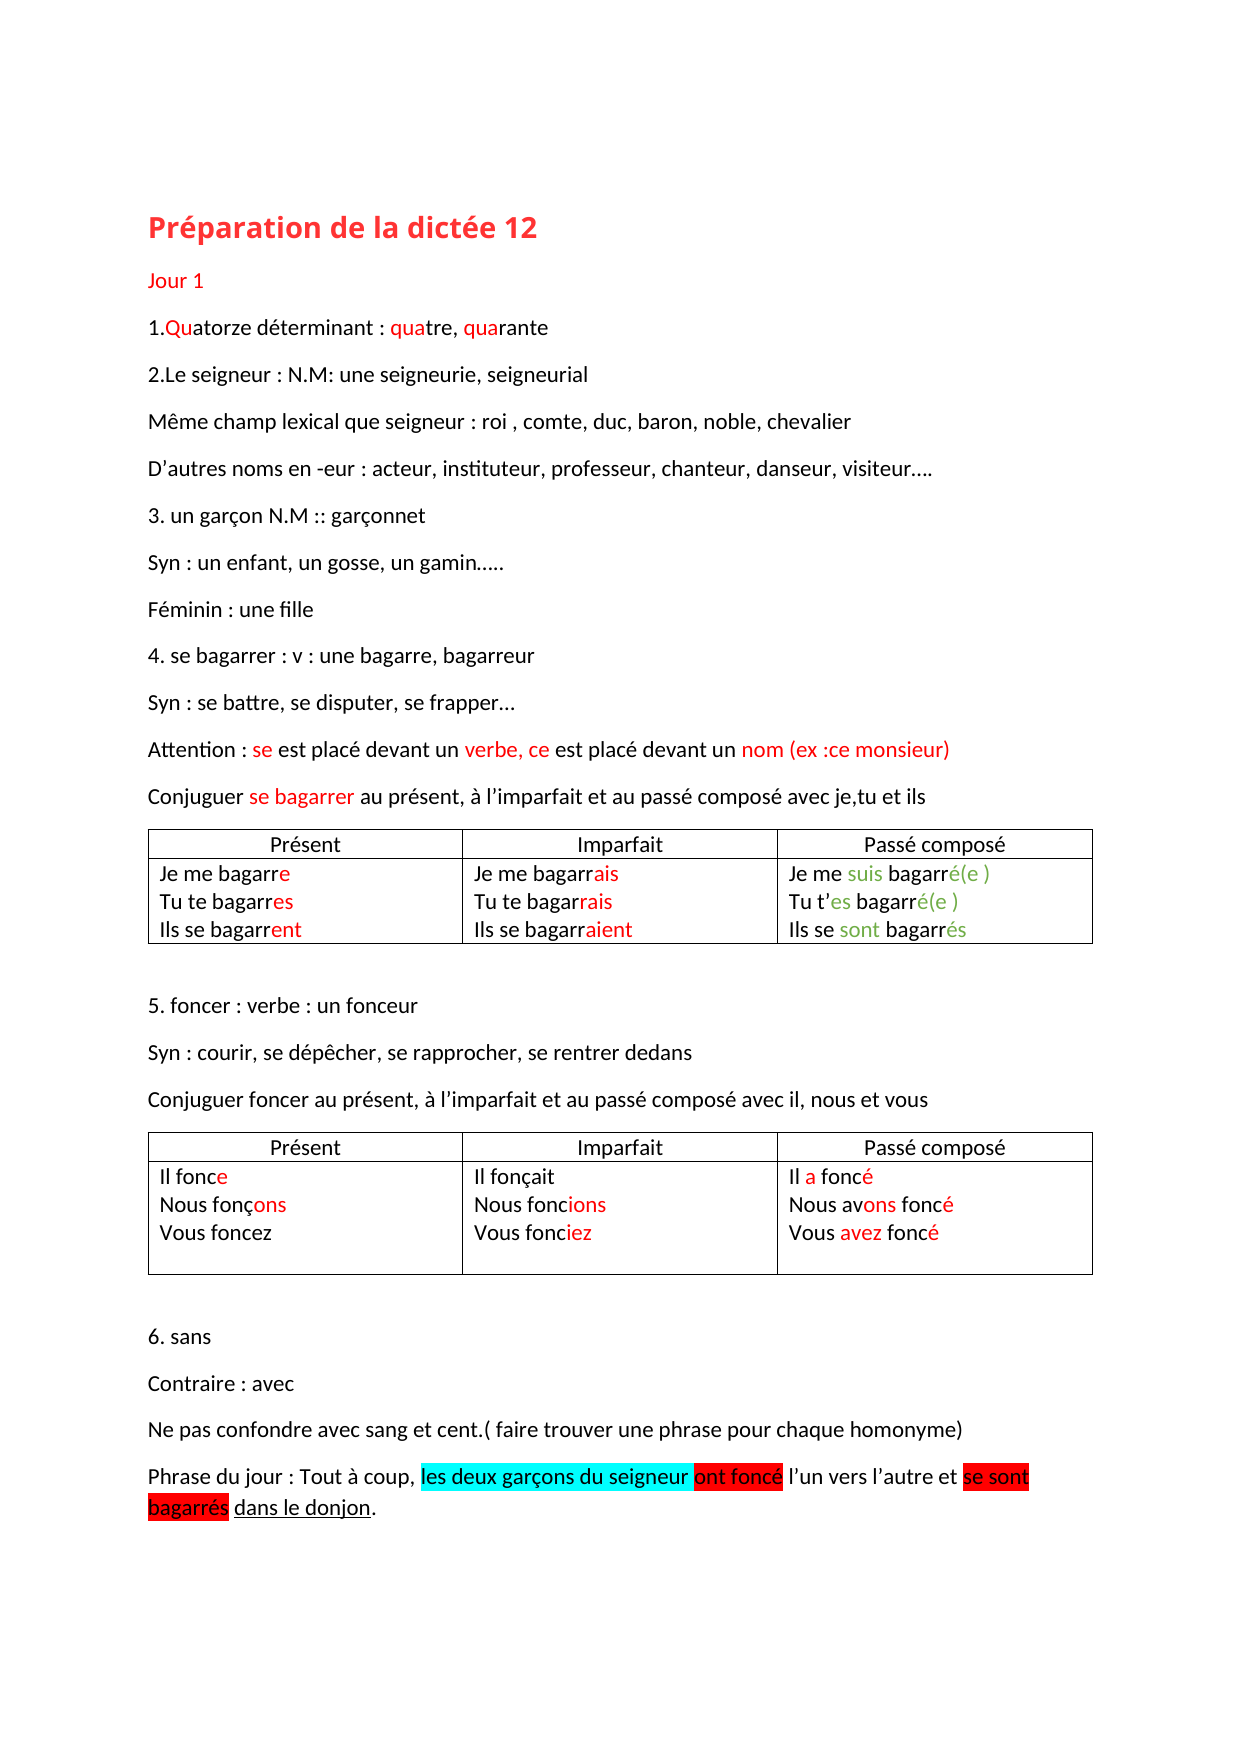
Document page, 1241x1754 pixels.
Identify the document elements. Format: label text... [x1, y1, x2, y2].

text Attention : se est placé devant un verbe, ce est placé devant un nom (ex :ce monsieur) [148, 735, 1093, 763]
text Même champ lexical que seigneur : roi , comte, duc, baron, noble, chevalier [148, 407, 1093, 435]
text D’autres noms en -eur : acteur, instituteur, professeur, chanteur, danseur, visiteur…. [148, 454, 1093, 482]
text Contraire : avec [148, 1369, 1093, 1397]
table_header Passé composé [778, 830, 1092, 858]
table_cell Il fonçait Nous foncions Vous fonciez [463, 1162, 777, 1274]
text Ne pas confondre avec sang et cent.( faire trouver une phrase pour chaque homonyme) [148, 1416, 1093, 1444]
text 2.Le seigneur : N.M: une seigneurie, seigneurial [148, 360, 1093, 388]
table_header Présent [149, 830, 462, 858]
table_cell Je me suis bagarré(e ) Tu t’es bagarré(e ) Ils se sont bagarrés [778, 859, 1092, 943]
table_cell Je me bagarre Tu te bagarres Ils se bagarrent [149, 859, 462, 943]
text Syn : un enfant, un gosse, un gamin….. [148, 548, 1093, 576]
text Phrase du jour : Tout à coup, les deux garçons du seigneur ont foncé l’un vers l’autre et se sont bagarrés dans le donjon. [148, 1462, 1093, 1521]
text 4. se bagarrer : v : une bagarre, bagarreur [148, 642, 1093, 669]
table_header Imparfait [463, 1133, 777, 1161]
table_cell Il fonce Nous fonçons Vous foncez [149, 1162, 462, 1274]
table_cell Je me bagarrais Tu te bagarrais Ils se bagarraient [463, 859, 777, 943]
table_header Passé composé [778, 1133, 1092, 1161]
table_header Imparfait [463, 830, 777, 858]
text 5. foncer : verbe : un fonceur [148, 991, 1093, 1019]
table_header Présent [149, 1133, 462, 1161]
text 6. sans [148, 1322, 1093, 1350]
table_cell Il a foncé Nous avons foncé Vous avez foncé [778, 1162, 1092, 1274]
text Jour 1 [148, 267, 1093, 294]
text Conjuguer se bagarrer au présent, à l’imparfait et au passé composé avec je,tu et ils [148, 782, 1093, 810]
text Féminin : une fille [148, 595, 1093, 623]
text 3. un garçon N.M :: garçonnet [148, 501, 1093, 529]
text Syn : courir, se dépêcher, se rapprocher, se rentrer dedans [148, 1038, 1093, 1066]
text 1.Quatorze déterminant : quatre, quarante [148, 313, 1093, 341]
text Conjuguer foncer au présent, à l’imparfait et au passé composé avec il, nous et vous [148, 1085, 1093, 1113]
text Syn : se battre, se disputer, se frapper… [148, 688, 1093, 716]
text Préparation de la dictée 12 [148, 207, 1093, 247]
